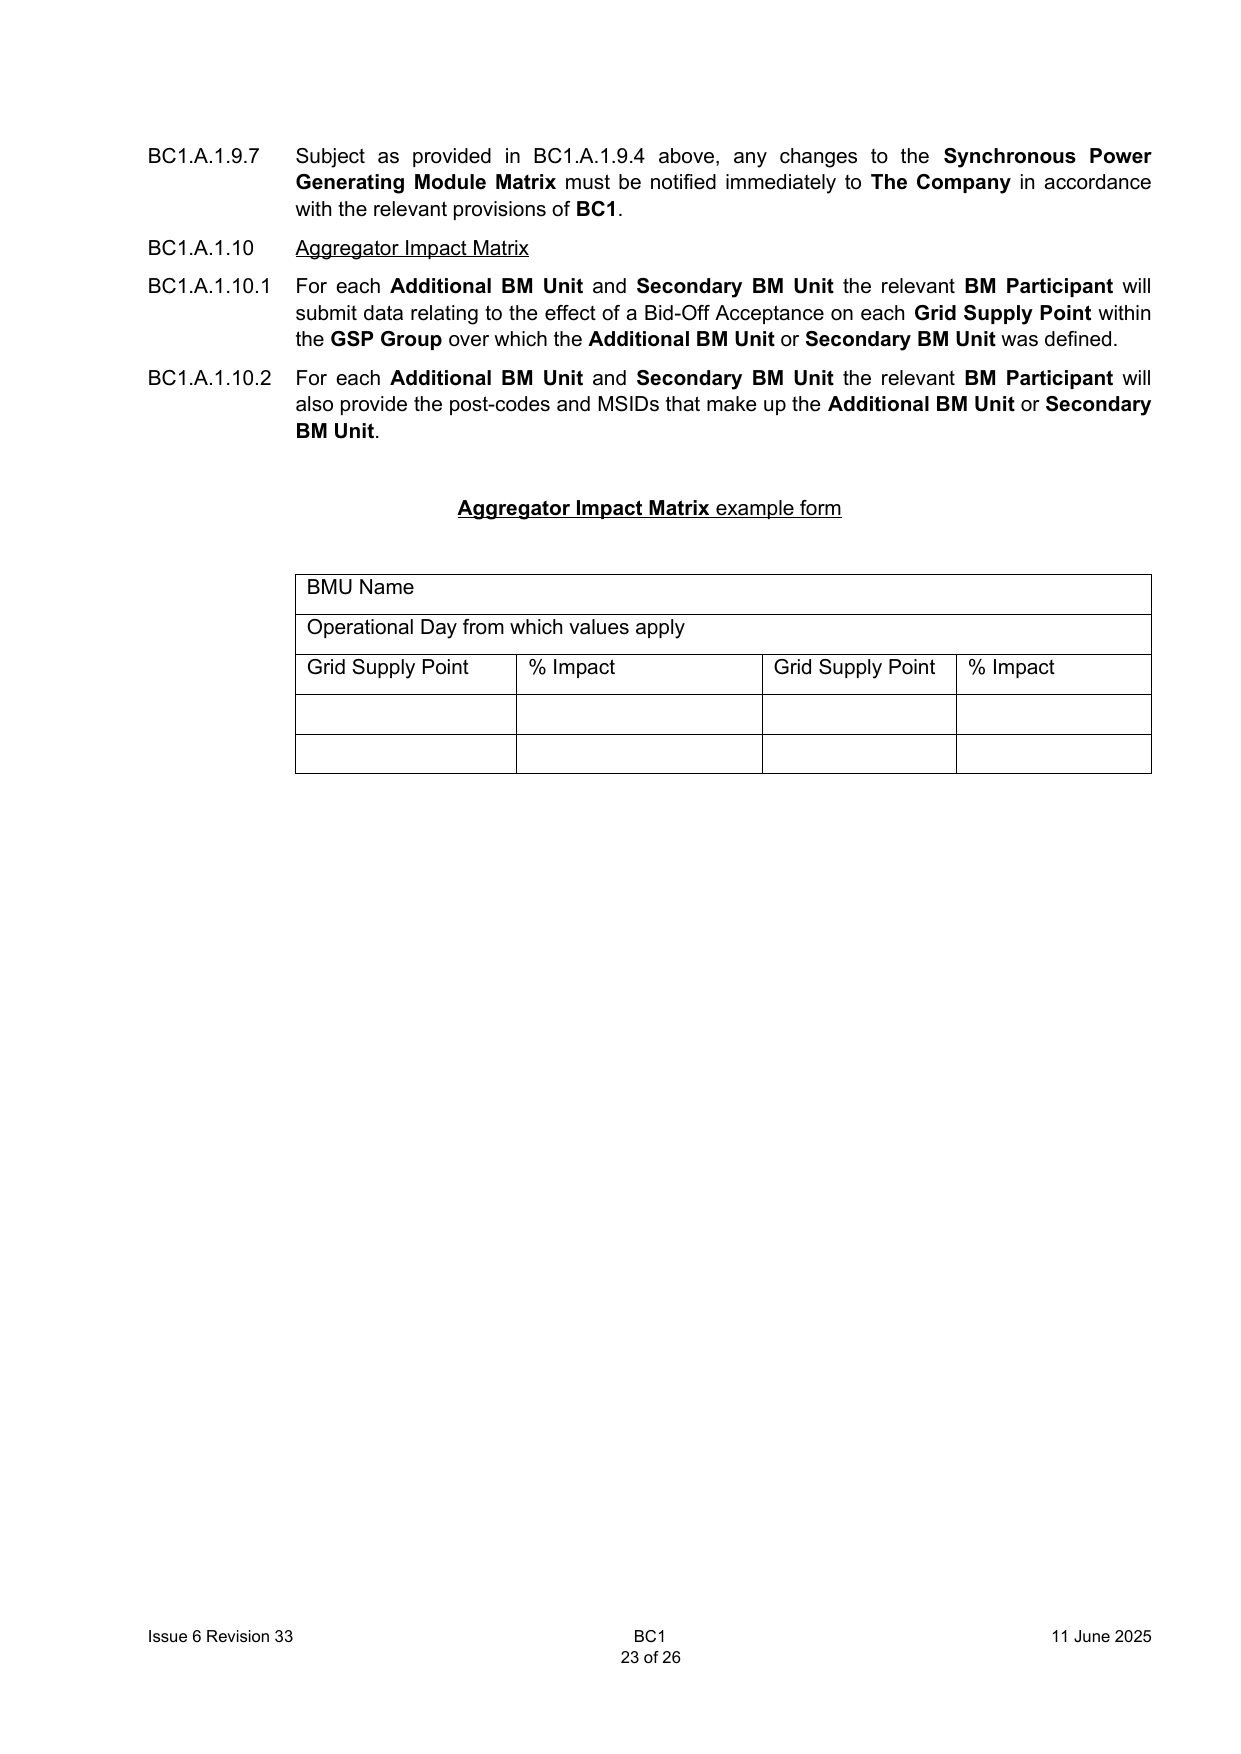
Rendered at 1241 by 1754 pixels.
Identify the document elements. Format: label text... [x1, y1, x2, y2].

table_cell % Impact [957, 655, 1151, 693]
text BC1.A.1.10.2 For each Additional BM Unit and Secondary BM Unit the relevant BM Participant will also provide the post-codes and MSIDs that make up the Additional BM Unit or Secondary BM Unit. [148, 366, 1152, 442]
table_header BMU Name [296, 575, 1151, 614]
table_cell [296, 735, 516, 773]
table_cell [517, 735, 762, 773]
table_cell Grid Supply Point [296, 655, 516, 693]
table_cell [957, 735, 1151, 773]
text BC1.A.1.10 Aggregator Impact Matrix [148, 235, 1152, 259]
table_cell Operational Day from which values apply [296, 615, 1151, 654]
text BC1.A.1.9.7 Subject as provided in BC1.A.1.9.4 above, any changes to the Synchronous Power Generating Module Matrix must be notified immediately to The Company in accordance with the relevant provisions of BC1. [148, 144, 1152, 220]
text BC1.A.1.10.1 For each Additional BM Unit and Secondary BM Unit the relevant BM Participant will submit data relating to the effect of a Bid-Off Acceptance on each Grid Supply Point within the GSP Group over which the Additional BM Unit or Secondary BM Unit was defined. [148, 274, 1152, 351]
text Aggregator Impact Matrix example form [148, 496, 1152, 520]
table_cell [763, 695, 956, 733]
table_cell [296, 695, 516, 733]
table_cell % Impact [517, 655, 762, 693]
table_cell Grid Supply Point [763, 655, 956, 693]
table_cell [763, 735, 956, 773]
table_cell [957, 695, 1151, 733]
table_cell [517, 695, 762, 733]
